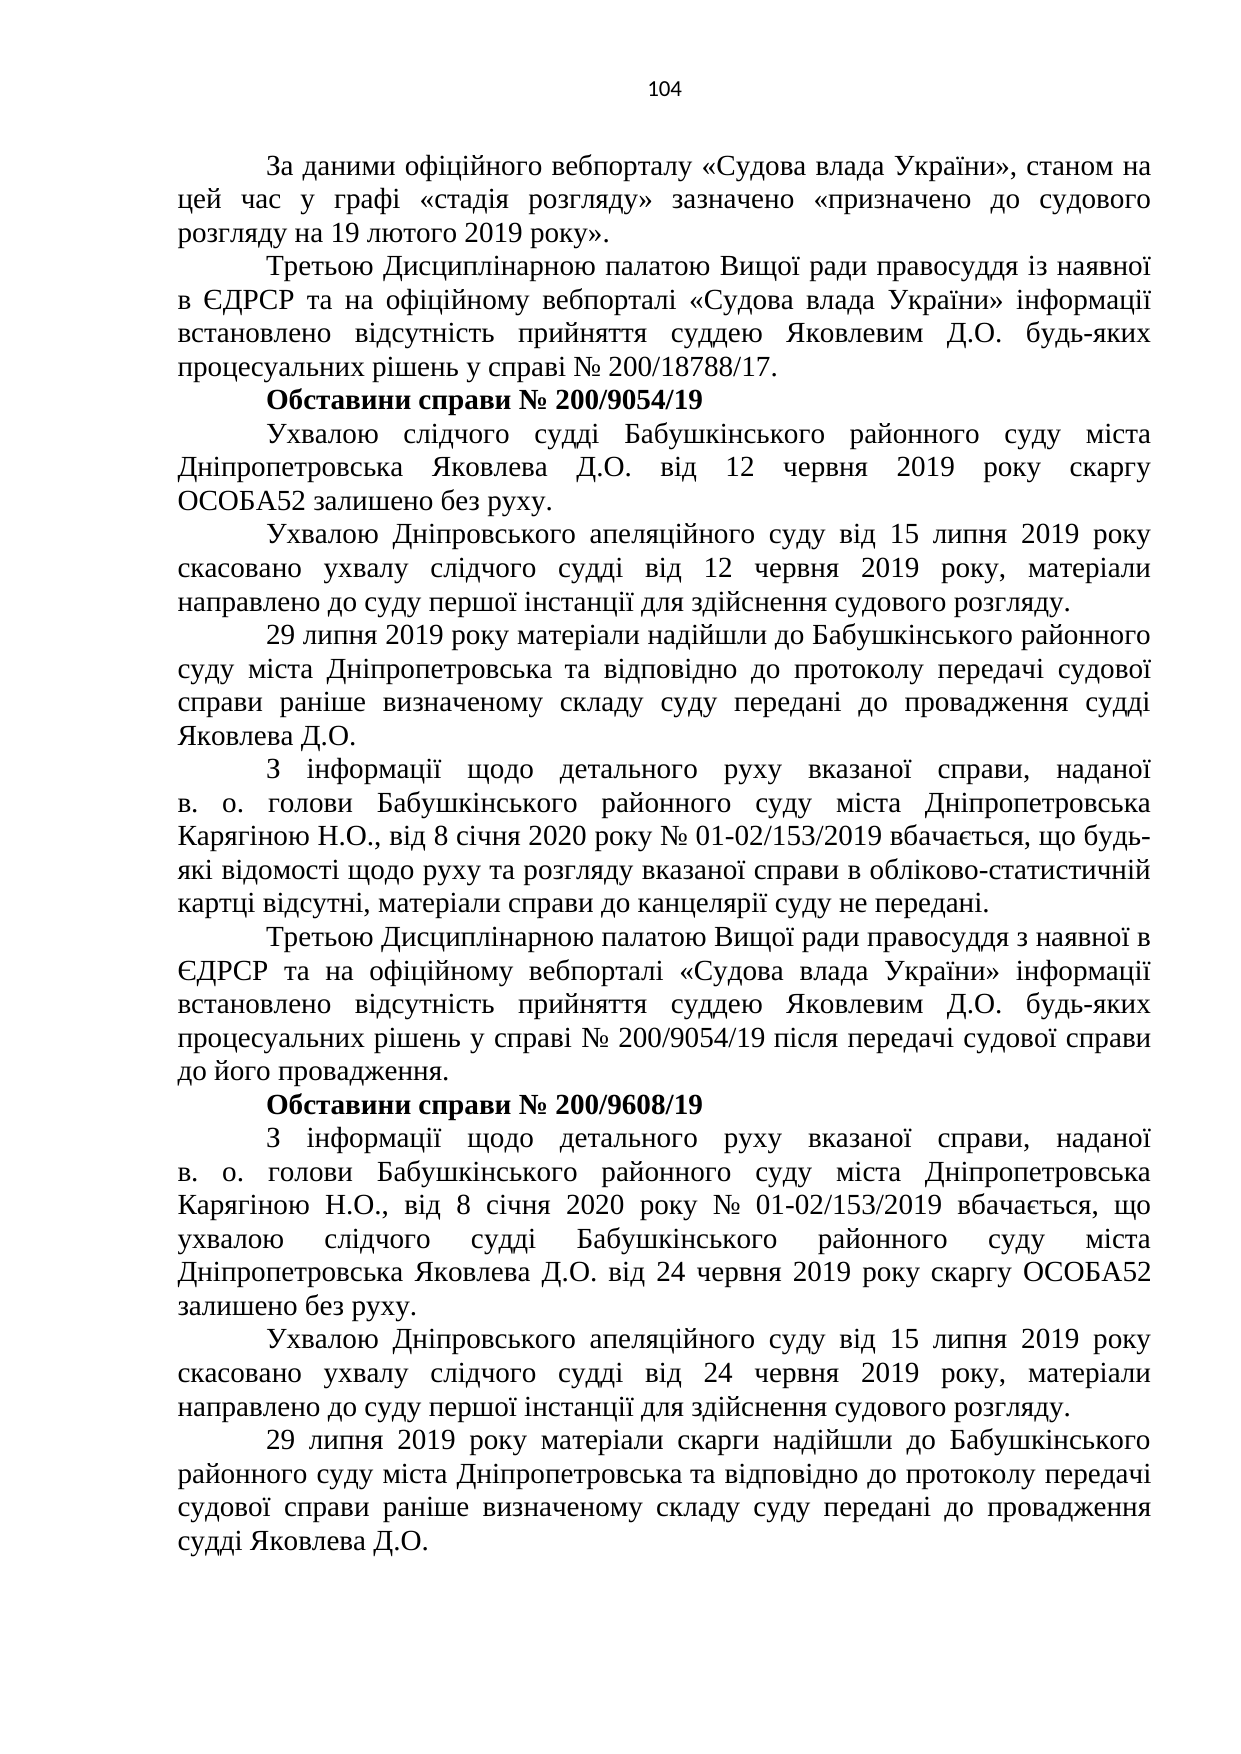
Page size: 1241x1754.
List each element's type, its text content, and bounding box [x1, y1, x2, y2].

text З інформації щодо детального руху вказаної справи, наданої в. о. голови Бабушкінського районного суду міста Дніпропетровська Карягіною Н.О., від 8 січня 2020 року № 01-02/153/2019 вбачається, що будь-які відомості щодо руху та розгляду вказаної справи в обліково-статистичній картці відсутні, матеріали справи до канцелярії суду не передані. [177, 751, 1152, 919]
text Обставини справи № 200/9054/19 [177, 382, 1152, 416]
text З інформації щодо детального руху вказаної справи, наданої в. о. голови Бабушкінського районного суду міста Дніпропетровська Карягіною Н.О., від 8 січня 2020 року № 01-02/153/2019 вбачається, що ухвалою слідчого судді Бабушкінського районного суду міста Дніпропетровська Яковлева Д.О. від 24 червня 2019 року скаргу ОСОБА52 залишено без руху. [177, 1120, 1152, 1322]
text Третьою Дисциплінарною палатою Вищої ради правосуддя із наявної в ЄДРСР та на офіційному вебпорталі «Судова влада України» інформації встановлено відсутність прийняття суддею Яковлевим Д.О. будь-яких процесуальних рішень у справі № 200/18788/17. [177, 248, 1152, 382]
text За даними офіційного вебпорталу «Судова влада України», станом на цей час у графі «стадія розгляду» зазначено «призначено до судового розгляду на 19 лютого 2019 року». [177, 148, 1152, 248]
text 29 липня 2019 року матеріали скарги надійшли до Бабушкінського районного суду міста Дніпропетровська та відповідно до протоколу передачі судової справи раніше визначеному складу суду передані до провадження судді Яковлева Д.О. [177, 1422, 1152, 1556]
text Ухвалою Дніпровського апеляційного суду від 15 липня 2019 року скасовано ухвалу слідчого судді від 24 червня 2019 року, матеріали направлено до суду першої інстанції для здійснення судового розгляду. [177, 1322, 1152, 1422]
text 29 липня 2019 року матеріали надійшли до Бабушкінського районного суду міста Дніпропетровська та відповідно до протоколу передачі судової справи раніше визначеному складу суду передані до провадження судді Яковлева Д.О. [177, 617, 1152, 751]
text Ухвалою Дніпровського апеляційного суду від 15 липня 2019 року скасовано ухвалу слідчого судді від 12 червня 2019 року, матеріали направлено до суду першої інстанції для здійснення судового розгляду. [177, 517, 1152, 617]
text Ухвалою слідчого судді Бабушкінського районного суду міста Дніпропетровська Яковлева Д.О. від 12 червня 2019 року скаргу ОСОБА52 залишено без руху. [177, 416, 1152, 517]
text Третьою Дисциплінарною палатою Вищої ради правосуддя з наявної в ЄДРСР та на офіційному вебпорталі «Судова влада України» інформації встановлено відсутність прийняття суддею Яковлевим Д.О. будь-яких процесуальних рішень у справі № 200/9054/19 після передачі судової справи до його провадження. [177, 919, 1152, 1087]
text Обставини справи № 200/9608/19 [177, 1087, 1152, 1120]
